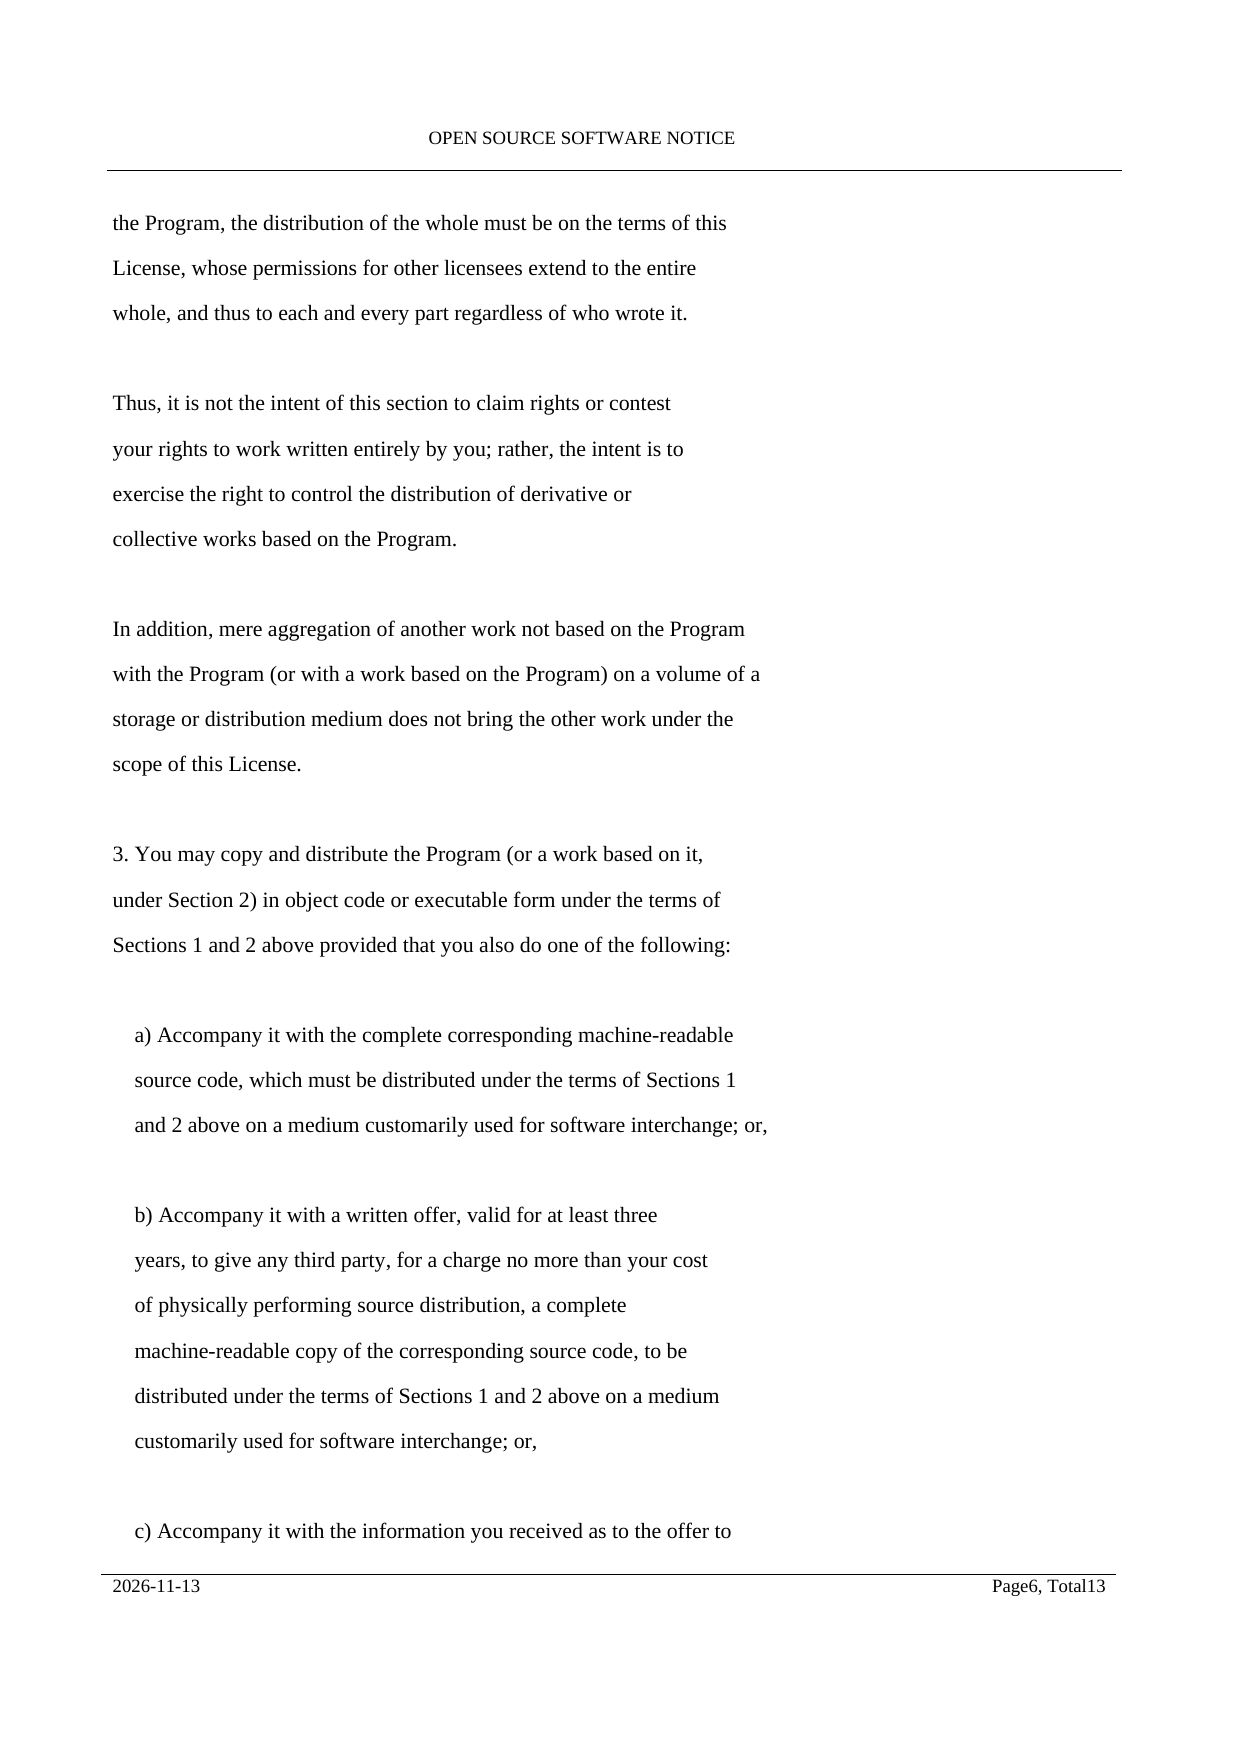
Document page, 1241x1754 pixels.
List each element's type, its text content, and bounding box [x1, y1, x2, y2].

text your rights to work written entirely by you; rather, the intent is to [112, 432, 1128, 464]
text Thus, it is not the intent of this section to claim rights or contest [112, 387, 1128, 419]
text and 2 above on a medium customarily used for software interchange; or, [112, 1108, 1128, 1141]
text In addition, mere aggregation of another work not based on the Program [112, 612, 1128, 645]
text a) Accompany it with the complete corresponding machine-readable [112, 1018, 1128, 1051]
text the Program, the distribution of the whole must be on the terms of this [112, 206, 1128, 239]
text storage or distribution medium does not bring the other work under the [112, 702, 1128, 735]
text scope of this License. [112, 748, 1128, 780]
text customarily used for software interchange; or, [112, 1424, 1128, 1457]
text with the Program (or with a work based on the Program) on a volume of a [112, 657, 1128, 690]
text source code, which must be distributed under the terms of Sections 1 [112, 1063, 1128, 1096]
text exercise the right to control the distribution of derivative or [112, 477, 1128, 509]
text of physically performing source distribution, a complete [112, 1289, 1128, 1321]
text c) Accompany it with the information you received as to the offer to [112, 1514, 1128, 1547]
text whole, and thus to each and every part regardless of who wrote it. [112, 297, 1128, 329]
text under Section 2) in object code or executable form under the terms of [112, 883, 1128, 915]
text License, whose permissions for other licensees extend to the entire [112, 251, 1128, 284]
text b) Accompany it with a written offer, valid for at least three [112, 1199, 1128, 1231]
text machine-readable copy of the corresponding source code, to be [112, 1334, 1128, 1366]
text Sections 1 and 2 above provided that you also do one of the following: [112, 928, 1128, 961]
text 3. You may copy and distribute the Program (or a work based on it, [112, 838, 1128, 870]
text years, to give any third party, for a charge no more than your cost [112, 1244, 1128, 1276]
text collective works based on the Program. [112, 522, 1128, 554]
text distributed under the terms of Sections 1 and 2 above on a medium [112, 1379, 1128, 1412]
